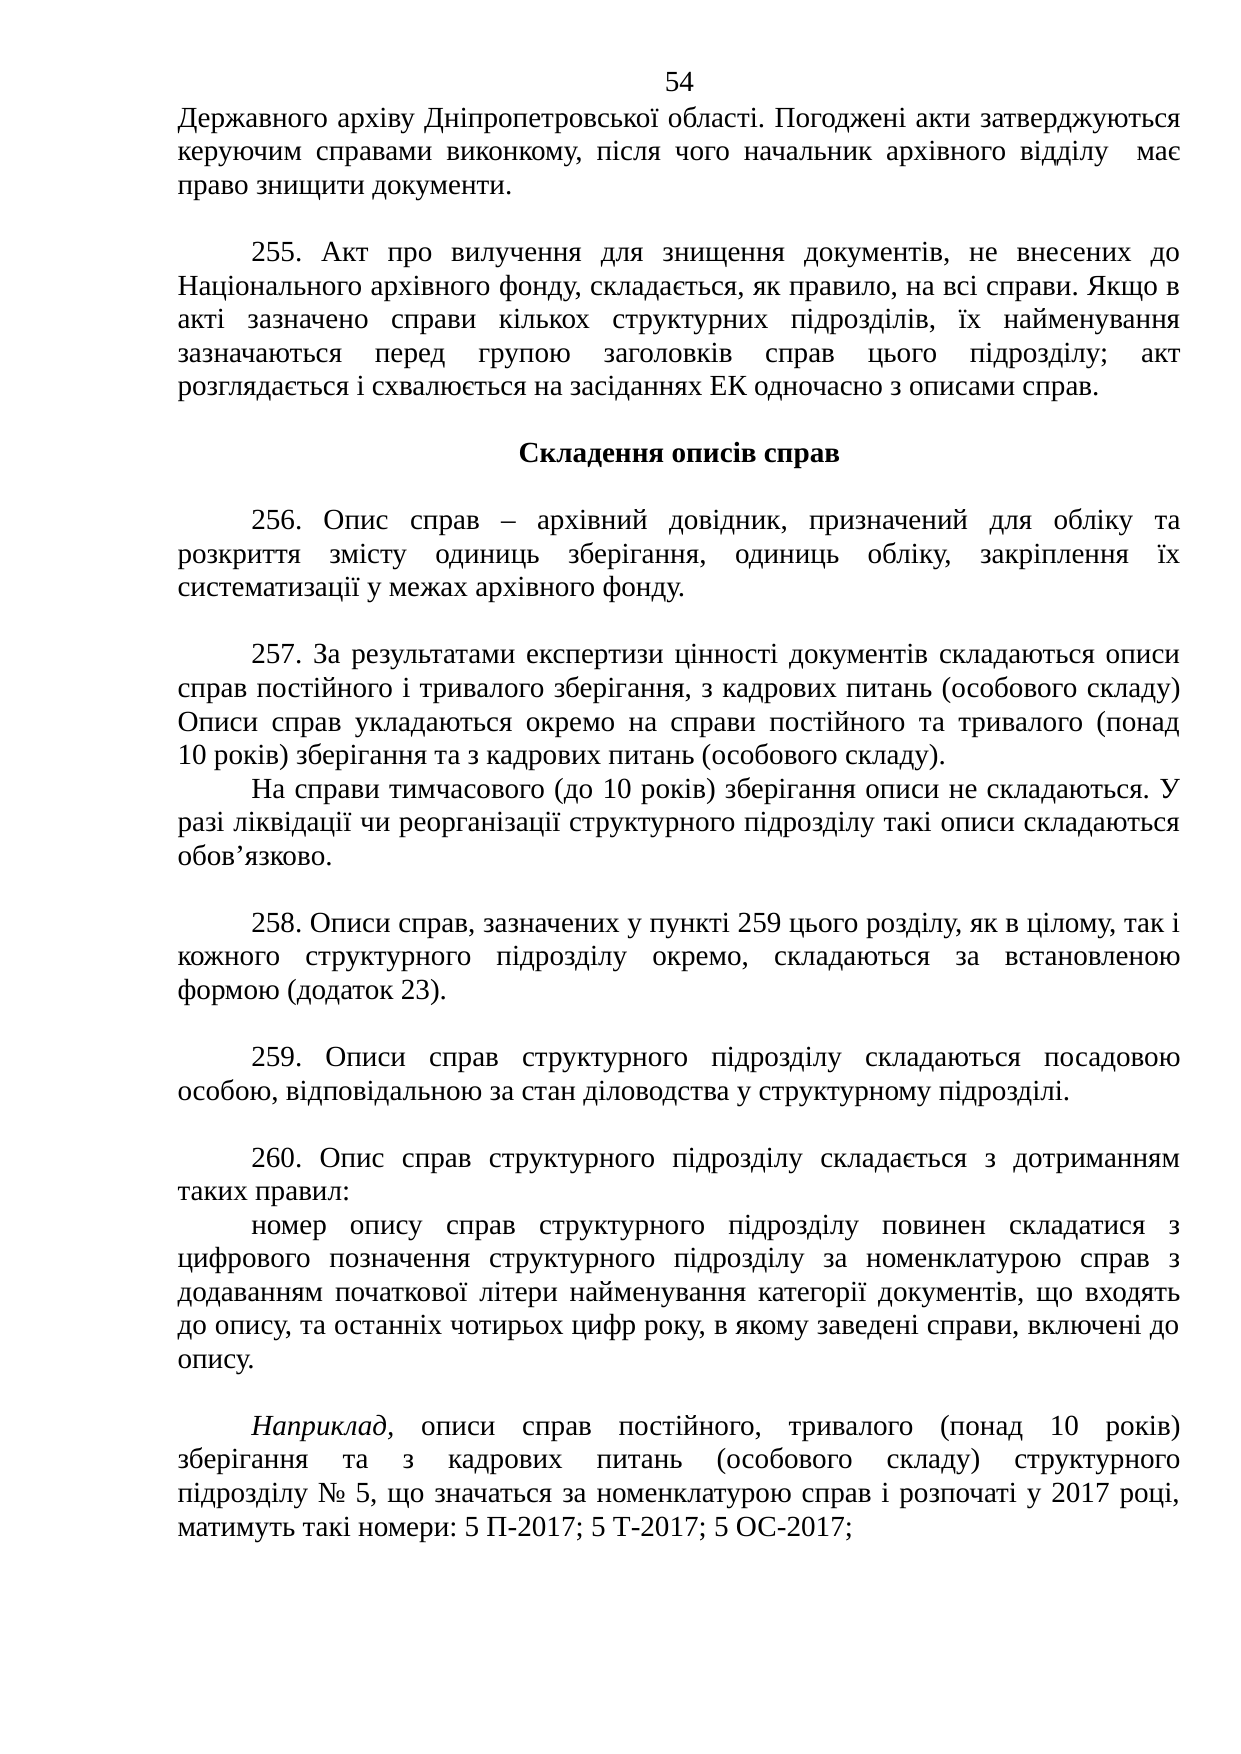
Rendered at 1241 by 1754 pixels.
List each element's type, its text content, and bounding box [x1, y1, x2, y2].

text Наприклад, описи справ постійного, тривалого (понад 10 років) зберігання та з кадрових питань (особового складу) структурного підрозділу № 5, що значаться за номенклатурою справ і розпочаті у 2017 році, матимуть такі номери: 5 П-2017; 5 Т-2017; 5 ОС-2017; [177, 1408, 1181, 1542]
text 257. За результатами експертизи цінності документів складаються описи справ постійного і тривалого зберігання, з кадрових питань (особового складу) Описи справ укладаються окремо на справи постійного та тривалого (понад 10 років) зберігання та з кадрових питань (особового складу). [177, 637, 1181, 771]
text 258. Описи справ, зазначених у пункті 259 цього розділу, як в цілому, так і кожного структурного підрозділу окремо, складаються за встановленою формою (додаток 23). [177, 905, 1181, 1006]
text 256. Опис справ – архівний довідник, призначений для обліку та розкриття змісту одиниць зберігання, одиниць обліку, закріплення їх систематизації у межах архівного фонду. [177, 502, 1181, 603]
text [177, 100, 1181, 201]
text 255. Акт про вилучення для знищення документів, не внесених до Національного архівного фонду, складається, як правило, на всі справи. Якщо в акті зазначено справи кількох структурних підрозділів, їх найменування зазначаються перед групою заголовків справ цього підрозділу; акт розглядається і схвалюється на засіданнях ЕК одночасно з описами справ. [177, 234, 1181, 402]
text номер опису справ структурного підрозділу повинен складатися з цифрового позначення структурного підрозділу за номенклатурою справ з додаванням початкової літери найменування категорії документів, що входять до опису, та останніх чотирьох цифр року, в якому заведені справи, включені до опису. [177, 1207, 1181, 1374]
list Складення описів справ [177, 435, 1181, 469]
text На справи тимчасового (до 10 років) зберігання описи не складаються. У разі ліквідації чи реорганізації структурного підрозділу такі описи складаються обов’язково. [177, 771, 1181, 871]
text 259. Описи справ структурного підрозділу складаються посадовою особою, відповідальною за стан діловодства у структурному підрозділі. [177, 1039, 1181, 1106]
text 260. Опис справ структурного підрозділу складається з дотриманням таких правил: [177, 1140, 1181, 1207]
